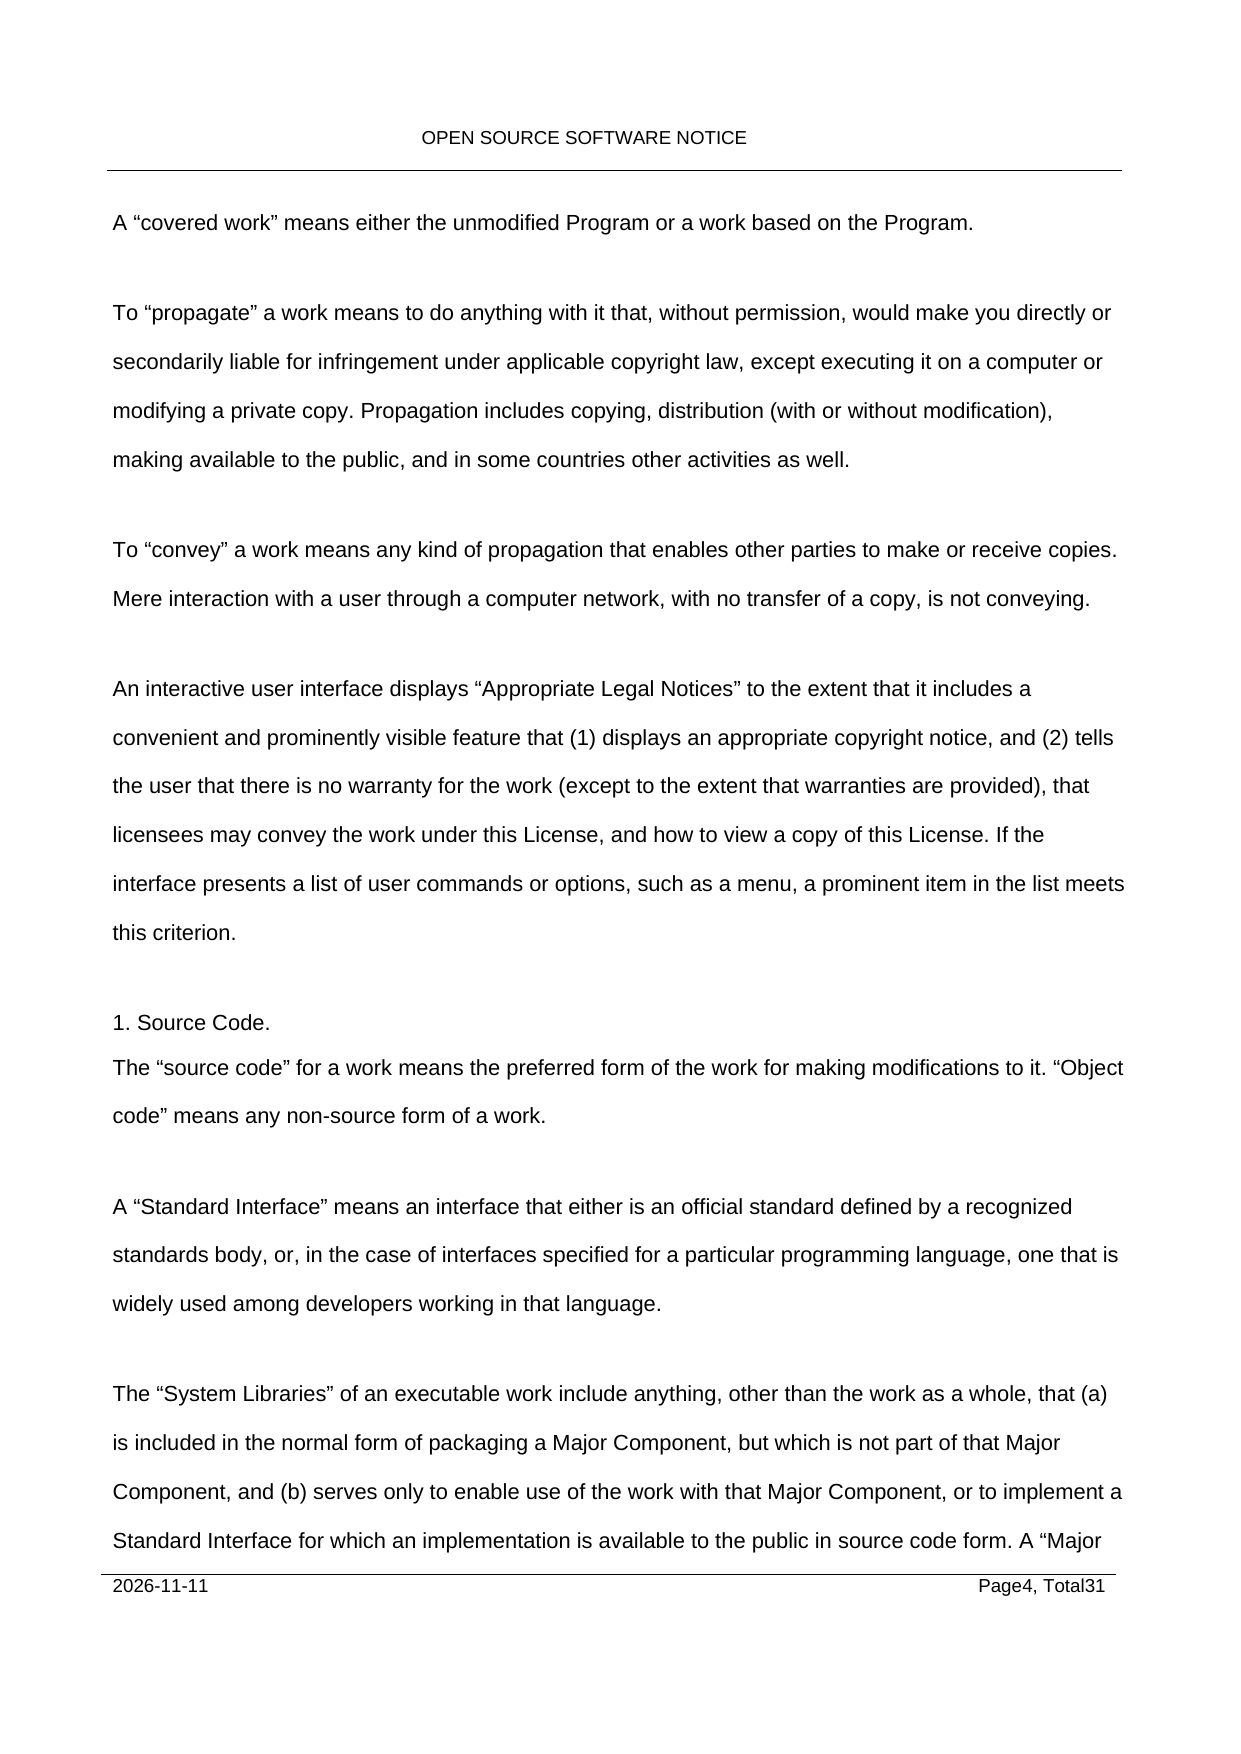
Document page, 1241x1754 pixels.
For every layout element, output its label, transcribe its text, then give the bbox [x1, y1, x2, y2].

text A “Standard Interface” means an interface that either is an official standard defined by a recognized standards body, or, in the case of interfaces specified for a particular programming language, one that is widely used among developers working in that language. [112, 1190, 1128, 1320]
text An interactive user interface displays “Appropriate Legal Notices” to the extent that it includes a convenient and prominently visible feature that (1) displays an appropriate copyright notice, and (2) tells the user that there is no warranty for the work (except to the extent that warranties are provided), that licensees may convey the work under this License, and how to view a copy of this License. If the interface presents a list of user commands or options, such as a menu, a prominent item in the list meets this criterion. [112, 672, 1128, 948]
text To “convey” a work means any kind of propagation that enables other parties to make or receive copies. Mere interaction with a user through a computer network, with no transfer of a copy, is not conveying. [112, 533, 1128, 614]
text The “source code” for a work means the preferred form of the work for making modifications to it. “Object code” means any non-source form of a work. [112, 1051, 1128, 1132]
text 1. Source Code. [112, 1006, 1128, 1038]
text To “propagate” a work means to do anything with it that, without permission, would make you directly or secondarily liable for infringement under applicable copyright law, except executing it on a computer or modifying a private copy. Propagation includes copying, distribution (with or without modification), making available to the public, and in some countries other activities as well. [112, 297, 1128, 475]
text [112, 1378, 1128, 1556]
text A “covered work” means either the unmodified Program or a work based on the Program. [112, 206, 1128, 239]
